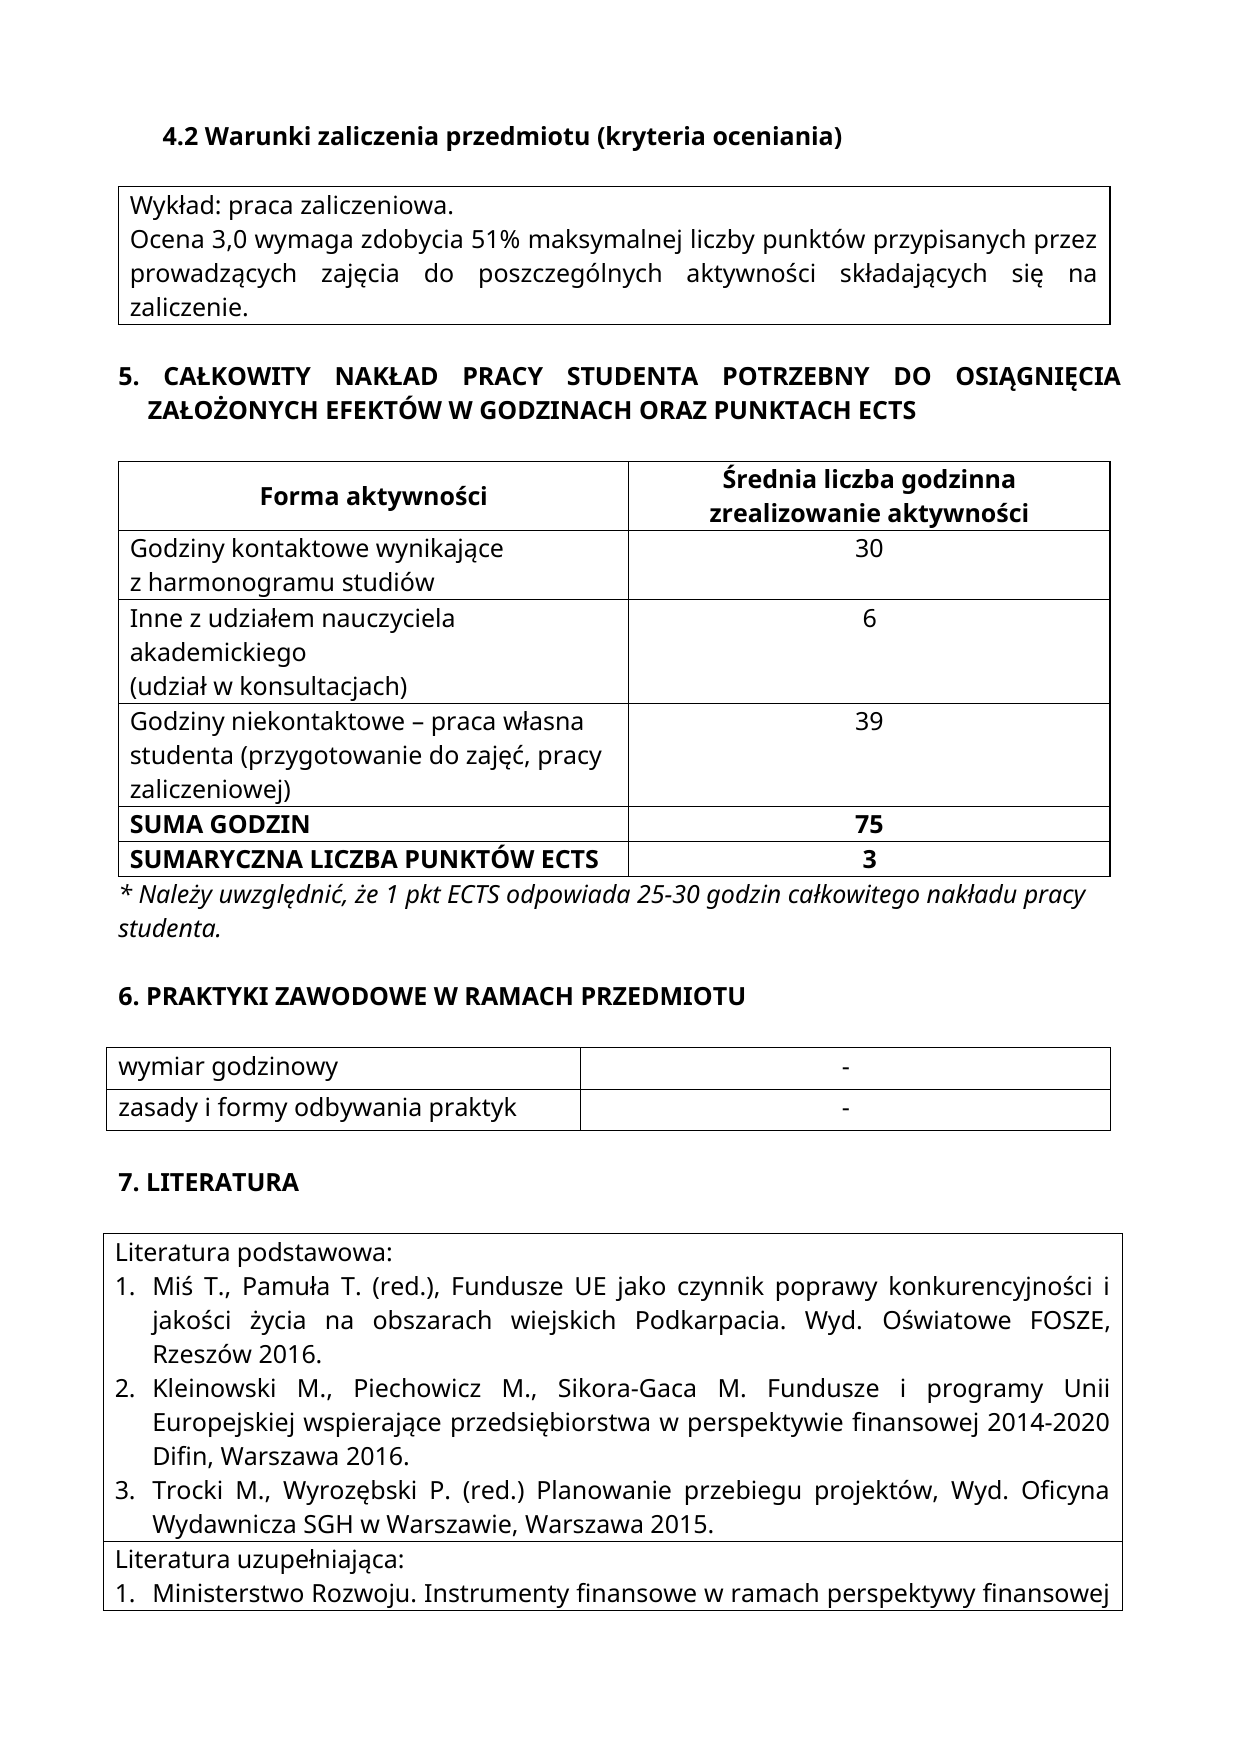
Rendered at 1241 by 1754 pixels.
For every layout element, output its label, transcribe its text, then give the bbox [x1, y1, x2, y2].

table_header Średnia liczba godzinna zrealizowanie aktywności [629, 462, 1109, 530]
table_header - [581, 1048, 1110, 1088]
table_header Forma aktywności [119, 462, 628, 530]
table_cell Inne z udziałem nauczyciela akademickiego (udział w konsultacjach) [119, 600, 628, 702]
table_cell 39 [629, 704, 1109, 806]
table_cell 75 [629, 807, 1109, 841]
text 7. LITERATURA [118, 1165, 1122, 1199]
table_cell 30 [629, 531, 1109, 599]
text * Należy uwzględnić, że 1 pkt ECTS odpowiada 25-30 godzin całkowitego nakładu pracy studenta. [118, 877, 1122, 945]
text 6. PRAKTYKI ZAWODOWE W RAMACH PRZEDMIOTU [118, 979, 1122, 1013]
table_cell 3 [629, 842, 1109, 876]
table_cell - [581, 1090, 1110, 1130]
table_cell Godziny niekontaktowe – praca własna studenta (przygotowanie do zajęć, pracy zaliczeniowej) [119, 704, 628, 806]
text 4.2 Warunki zaliczenia przedmiotu (kryteria oceniania) [162, 118, 1122, 152]
table_header Literatura podstawowa: Miś T., Pamuła T. (red.), Fundusze UE jako czynnik poprawy konkurencyjności i jakości życia na obszarach wiejskich Podkarpacia. Wyd. Oświatowe FOSZE, Rzeszów 2016. Kleinowski M., Piechowicz M., Sikora-Gaca M. Fundusze i programy Unii Europejskiej wspierające przedsiębiorstwa w perspektywie finansowej 2014-2020 Difin, Warszawa 2016. Trocki M., Wyrozębski P. (red.) Planowanie przebiegu projektów, Wyd. Oficyna Wydawnicza SGH w Warszawie, Warszawa 2015. [104, 1234, 1122, 1541]
text 5. CAŁKOWITY NAKŁAD PRACY STUDENTA POTRZEBNY DO OSIĄGNIĘCIA ZAŁOŻONYCH EFEKTÓW W GODZINACH ORAZ PUNKTACH ECTS [118, 359, 1122, 427]
table_cell zasady i formy odbywania praktyk [107, 1090, 580, 1130]
table_cell 6 [629, 600, 1109, 702]
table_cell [104, 1542, 1122, 1610]
table_cell Godziny kontaktowe wynikające z harmonogramu studiów [119, 531, 628, 599]
table_header wymiar godzinowy [107, 1048, 580, 1088]
table_cell SUMARYCZNA LICZBA PUNKTÓW ECTS [119, 842, 628, 876]
table_header Wykład: praca zaliczeniowa. Ocena 3,0 wymaga zdobycia 51% maksymalnej liczby punktów przypisanych przez prowadzących zajęcia do poszczególnych aktywności składających się na zaliczenie. [119, 187, 1109, 323]
table_cell SUMA GODZIN [119, 807, 628, 841]
